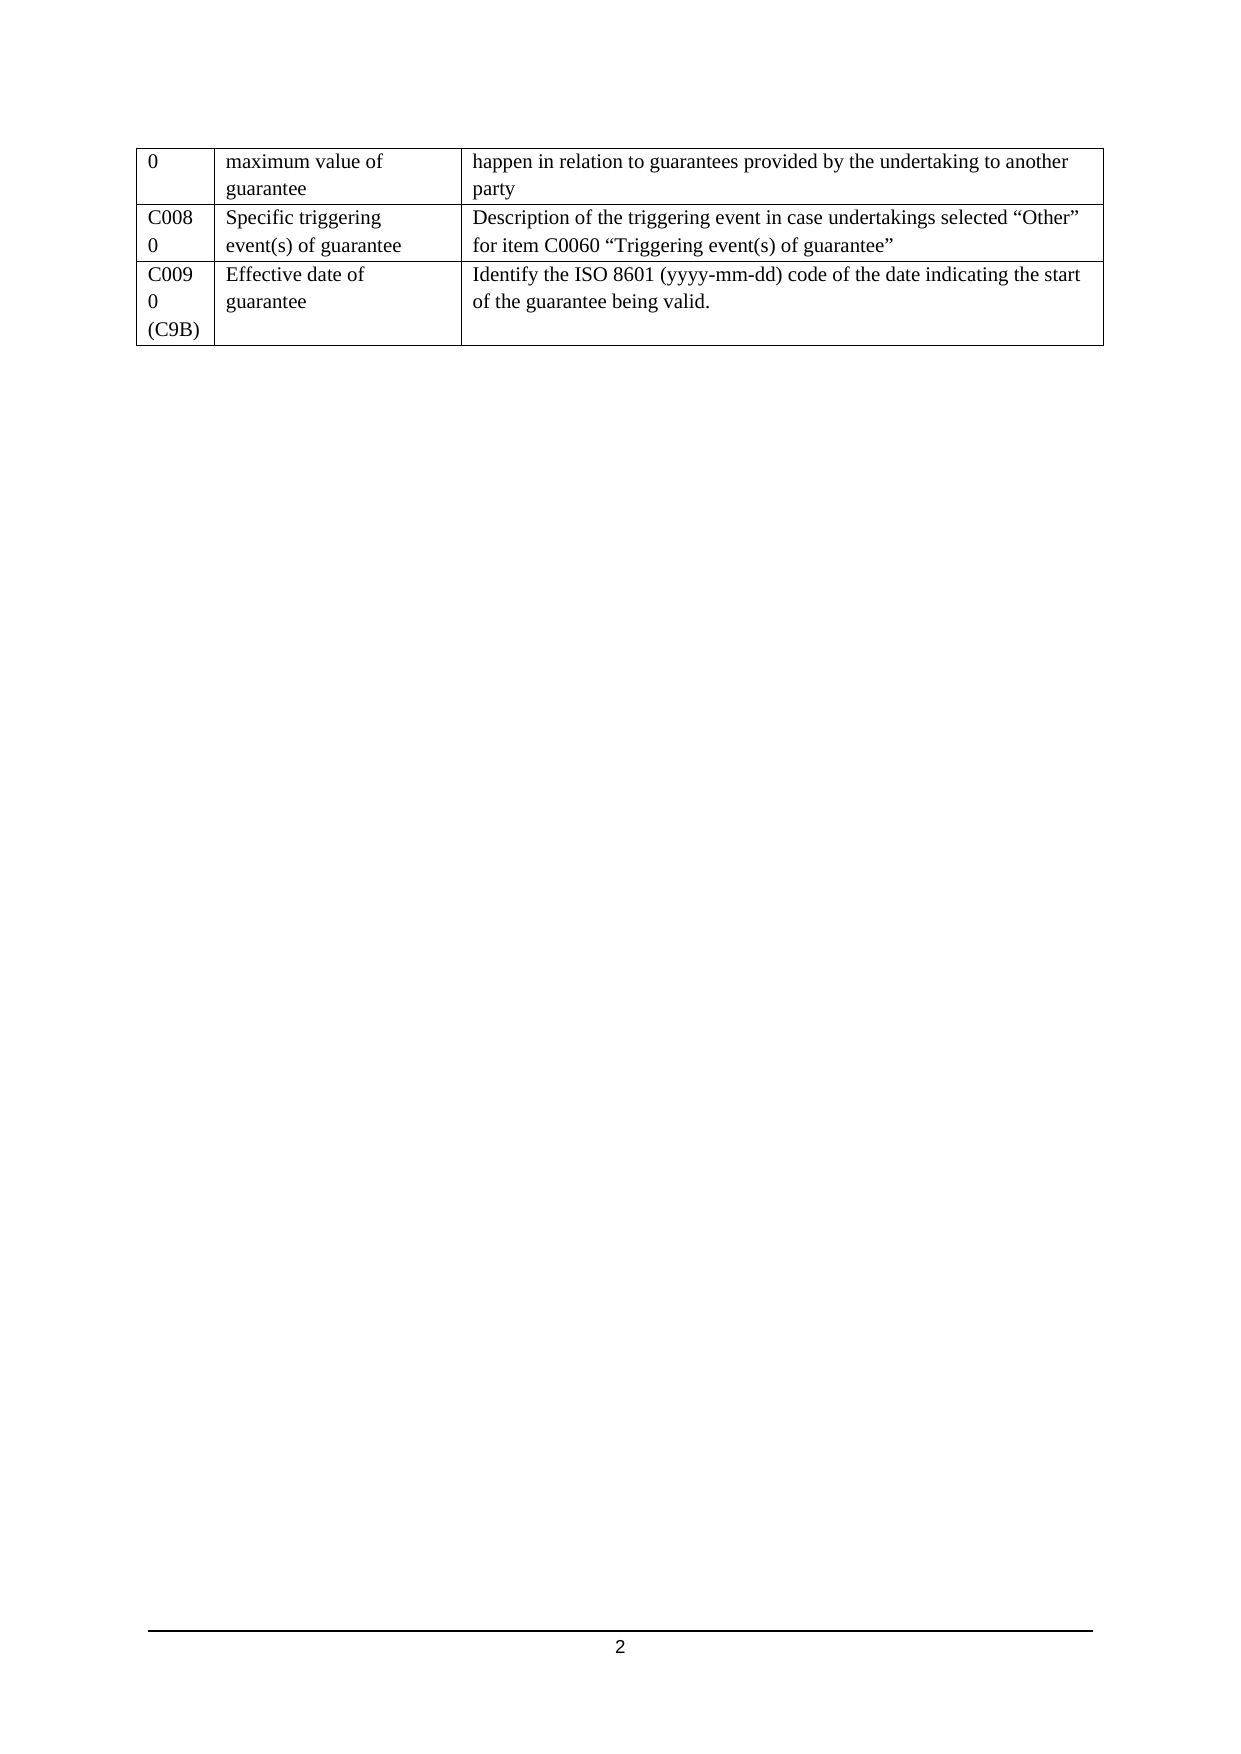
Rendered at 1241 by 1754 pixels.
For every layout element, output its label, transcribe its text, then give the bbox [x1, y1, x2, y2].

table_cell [215, 149, 461, 204]
table_cell C0070 [137, 149, 214, 204]
table_cell Specific triggering event(s) of guarantee [215, 205, 461, 261]
table_cell Effective date of guarantee [215, 262, 461, 345]
table_cell Identify the ISO 8601 (yyyy-mm-dd) code of the date indicating the start of the guarantee being valid. [462, 262, 1103, 345]
table_cell Description of the triggering event in case undertakings selected “Other” for item C0060 “Triggering event(s) of guarantee” [462, 205, 1103, 261]
table_cell C0090 (C9B) [137, 262, 214, 345]
table_cell C0080 [137, 205, 214, 261]
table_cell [462, 149, 1103, 204]
